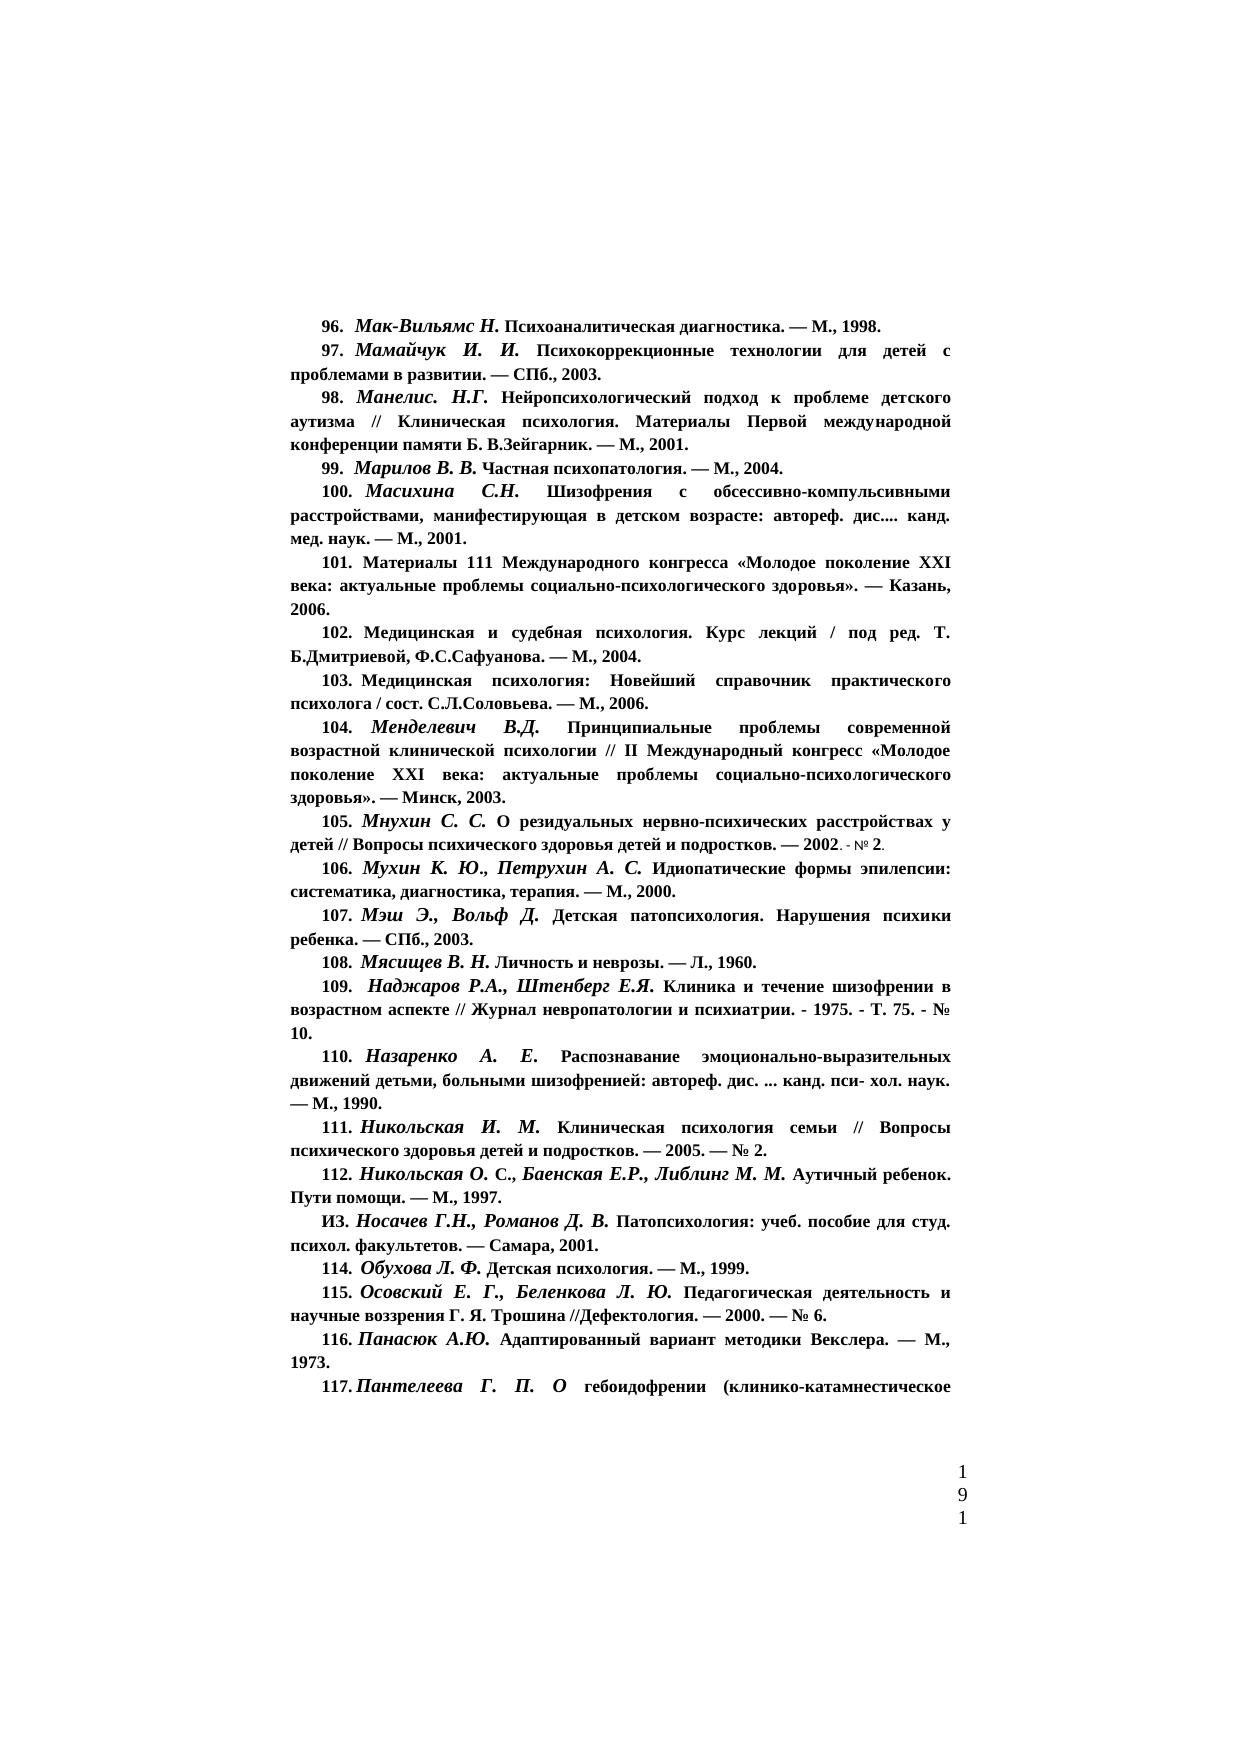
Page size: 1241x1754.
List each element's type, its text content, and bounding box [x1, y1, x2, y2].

list Панасюк А.Ю. Адаптированный вариант методики Векслера. — М., 1973. [290, 1326, 951, 1373]
list Никольская О. С., Баенская Е.Р., Либлинг М. М. Аутичный ребенок. Пути помощи. — М., 1997. [290, 1162, 951, 1209]
list Мясищев В. Н. Личность и неврозы. — Л., 1960. [290, 950, 953, 973]
list Мак-Вильямс Н. Психоаналитическая диагностика. — М., 1998. [290, 314, 953, 338]
list Наджаров Р.А., Штенберг Е.Я. Клиника и течение шизофрении в возрастном аспекте // Журнал невропатологии и психиатрии. - 1975. - Т. 75. - № 10. [290, 973, 951, 1044]
list Марилов В. В. Частная психопатология. — М., 2004. [290, 455, 953, 479]
list Менделевич В.Д. Принципиальные проблемы современной возрастной клинической психологии // II Международный конгресс «Молодое поколение XXI века: актуальные проблемы социально-психологического здоровья». — Минск, 2003. [290, 714, 951, 808]
list Масихина С.Н. Шизофрения с обсессивно-компульсивными расстройствами, манифестирующая в детском возрасте: автореф. дис.... канд. мед. наук. — М., 2001. [290, 479, 951, 549]
list Никольская И. М. Клиническая психология семьи // Вопросы психического здоровья детей и подростков. — 2005. — № 2. [290, 1114, 951, 1162]
list Обухова Л. Ф. Детская психология. — М., 1999. [290, 1256, 953, 1279]
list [290, 1373, 951, 1397]
list Медицинская психология: Новейший справочник практического психолога / сост. С.Л.Соловьева. — М., 2006. [290, 667, 951, 714]
list Осовский Е. Г., Беленкова Л. Ю. Педагогическая деятельность и научные воззрения Г. Я. Трошина //Дефектология. — 2000. — № 6. [290, 1279, 951, 1326]
list Мамайчук И. И. Психокоррекционные технологии для детей с проблемами в развитии. — СПб., 2003. [290, 338, 951, 385]
list Мнухин С. С. О резидуальных нервно-психических расстройствах у детей // Вопросы психического здоровья детей и подростков. — 2002. - № 2. [290, 808, 951, 856]
list Медицинская и судебная психология. Курс лекций / под ред. Т. Б.Дмитриевой, Ф.С.Сафуанова. — М., 2004. [290, 620, 951, 667]
list Мухин К. Ю., Петрухин А. С. Идиопатические формы эпилепсии: систематика, диагностика, терапия. — М., 2000. [290, 856, 951, 903]
list Материалы 111 Международного конгресса «Молодое поколение XXI века: актуальные проблемы социально-психологического здоровья». — Казань, 2006. [290, 549, 951, 620]
list Мэш Э., Вольф Д. Детская патопсихология. Нарушения психики ребенка. — СПб., 2003. [290, 903, 951, 950]
list Манелис. Н.Г. Нейропсихологический подход к проблеме детского аутизма // Клиническая психология. Материалы Первой международной конференции памяти Б. В.Зейгарник. — М., 2001. [290, 385, 951, 455]
text ИЗ. Носачев Г.Н., Романов Д. В. Патопсихология: учеб. пособие для студ. психол. факультетов. — Самара, 2001. [290, 1209, 951, 1256]
list Назаренко А. Е. Распознавание эмоционально-выразительных движений детьми, больными шизофренией: автореф. дис. ... канд. пси- хол. наук. — М., 1990. [290, 1044, 951, 1114]
